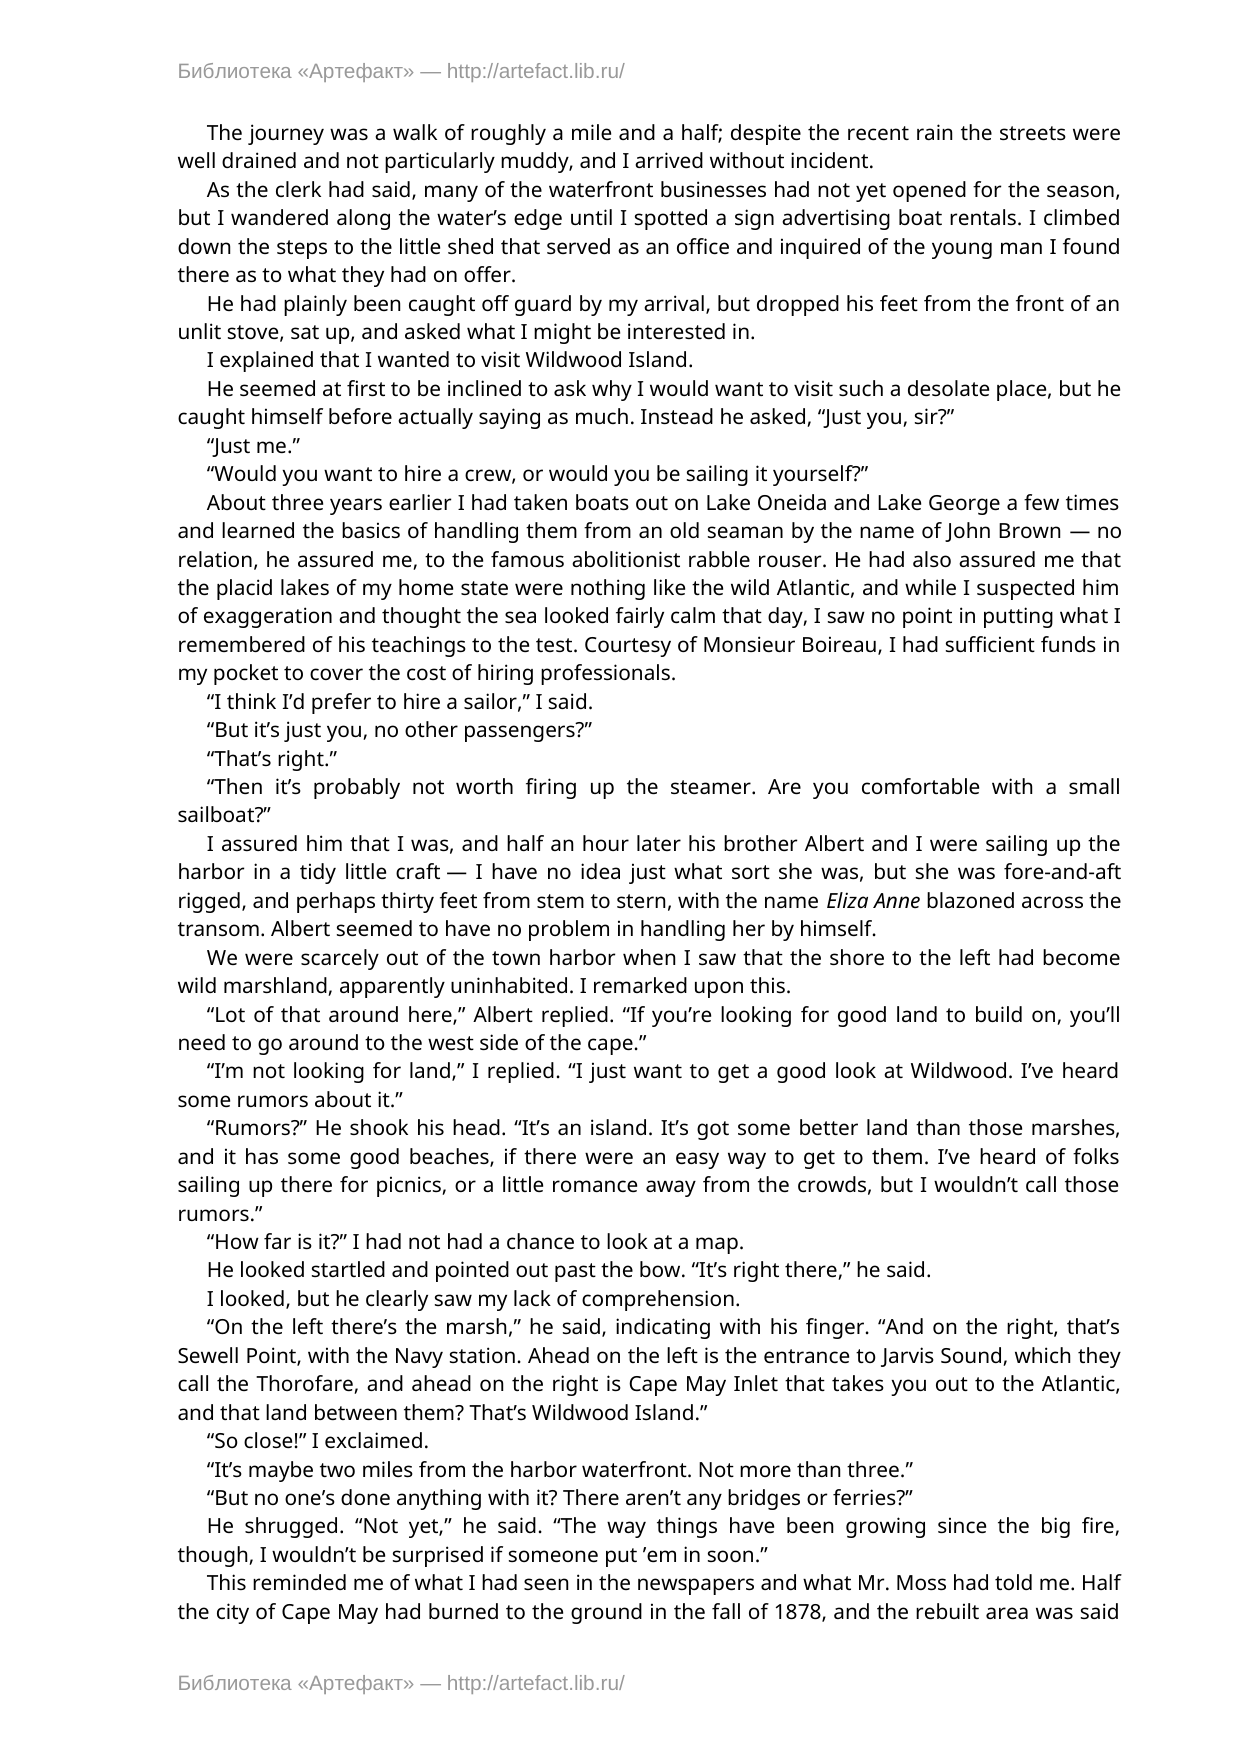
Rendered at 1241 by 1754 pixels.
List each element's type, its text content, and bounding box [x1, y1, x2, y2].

text He shrugged. “Not yet,” he said. “The way things have been growing since the big fire, though, I wouldn’t be surprised if someone put ’em in soon.” [177, 1512, 1122, 1568]
text “On the left there’s the marsh,” he said, indicating with his finger. “And on the right, that’s Sewell Point, with the Navy station. Ahead on the left is the entrance to Jarvis Sound, which they call the Thorofare, and ahead on the right is Cape May Inlet that takes you out to the Atlantic, and that land between them? That’s Wildwood Island.” [177, 1312, 1122, 1426]
text “Would you want to hire a crew, or would you be sailing it yourself?” [177, 459, 1122, 488]
text “Then it’s probably not worth firing up the steamer. Are you comfortable with a small sailboat?” [177, 772, 1122, 829]
text As the clerk had said, many of the waterfront businesses had not yet opened for the season, but I wandered along the water’s edge until I spotted a sign advertising boat rentals. I climbed down the steps to the little shed that served as an office and inquired of the young man I found there as to what they had on offer. [177, 175, 1122, 289]
text We were scarcely out of the town harbor when I saw that the shore to the left had become wild marshland, apparently uninhabited. I remarked upon this. [177, 943, 1122, 1000]
text I explained that I wanted to visit Wildwood Island. [177, 346, 1122, 374]
text I assured him that I was, and half an hour later his brother Albert and I were sailing up the harbor in a tidy little craft — I have no idea just what sort she was, but she was fore-and-aft rigged, and perhaps thirty feet from stem to stern, with the name Eliza Anne blazoned across the transom. Albert seemed to have no problem in handling her by himself. [177, 829, 1122, 943]
text “So close!” I exclaimed. [177, 1426, 1122, 1455]
text He had plainly been caught off guard by my arrival, but dropped his feet from the front of an unlit stove, sat up, and asked what I might be interested in. [177, 289, 1122, 346]
text He looked startled and pointed out past the bow. “It’s right there,” he said. [177, 1256, 1122, 1284]
text “It’s maybe two miles from the harbor waterfront. Not more than three.” [177, 1455, 1122, 1483]
text “That’s right.” [177, 744, 1122, 772]
text He seemed at first to be inclined to ask why I would want to visit such a desolate place, but he caught himself before actually saying as much. Instead he asked, “Just you, sir?” [177, 374, 1122, 431]
text “Just me.” [177, 431, 1122, 459]
text “How far is it?” I had not had a chance to look at a map. [177, 1227, 1122, 1256]
text “But no one’s done anything with it? There aren’t any bridges or ferries?” [177, 1483, 1122, 1512]
text I looked, but he clearly saw my lack of comprehension. [177, 1284, 1122, 1312]
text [177, 1568, 1122, 1625]
text “Lot of that around here,” Albert replied. “If you’re looking for good land to build on, you’ll need to go around to the west side of the cape.” [177, 1000, 1122, 1057]
text “But it’s just you, no other passengers?” [177, 715, 1122, 744]
text About three years earlier I had taken boats out on Lake Oneida and Lake George a few times and learned the basics of handling them from an old seaman by the name of John Brown — no relation, he assured me, to the famous abolitionist rabble rouser. He had also assured me that the placid lakes of my home state were nothing like the wild Atlantic, and while I suspected him of exaggeration and thought the sea looked fairly calm that day, I saw no point in putting what I remembered of his teachings to the test. Courtesy of Monsieur Boireau, I had sufficient funds in my pocket to cover the cost of hiring professionals. [177, 488, 1122, 687]
text “Rumors?” He shook his head. “It’s an island. It’s got some better land than those marshes, and it has some good beaches, if there were an easy way to get to them. I’ve heard of folks sailing up there for picnics, or a little romance away from the crowds, but I wouldn’t call those rumors.” [177, 1113, 1122, 1227]
text The journey was a walk of roughly a mile and a half; despite the recent rain the streets were well drained and not particularly muddy, and I arrived without incident. [177, 118, 1122, 175]
text “I’m not looking for land,” I replied. “I just want to get a good look at Wildwood. I’ve heard some rumors about it.” [177, 1057, 1122, 1113]
text “I think I’d prefer to hire a sailor,” I said. [177, 687, 1122, 715]
